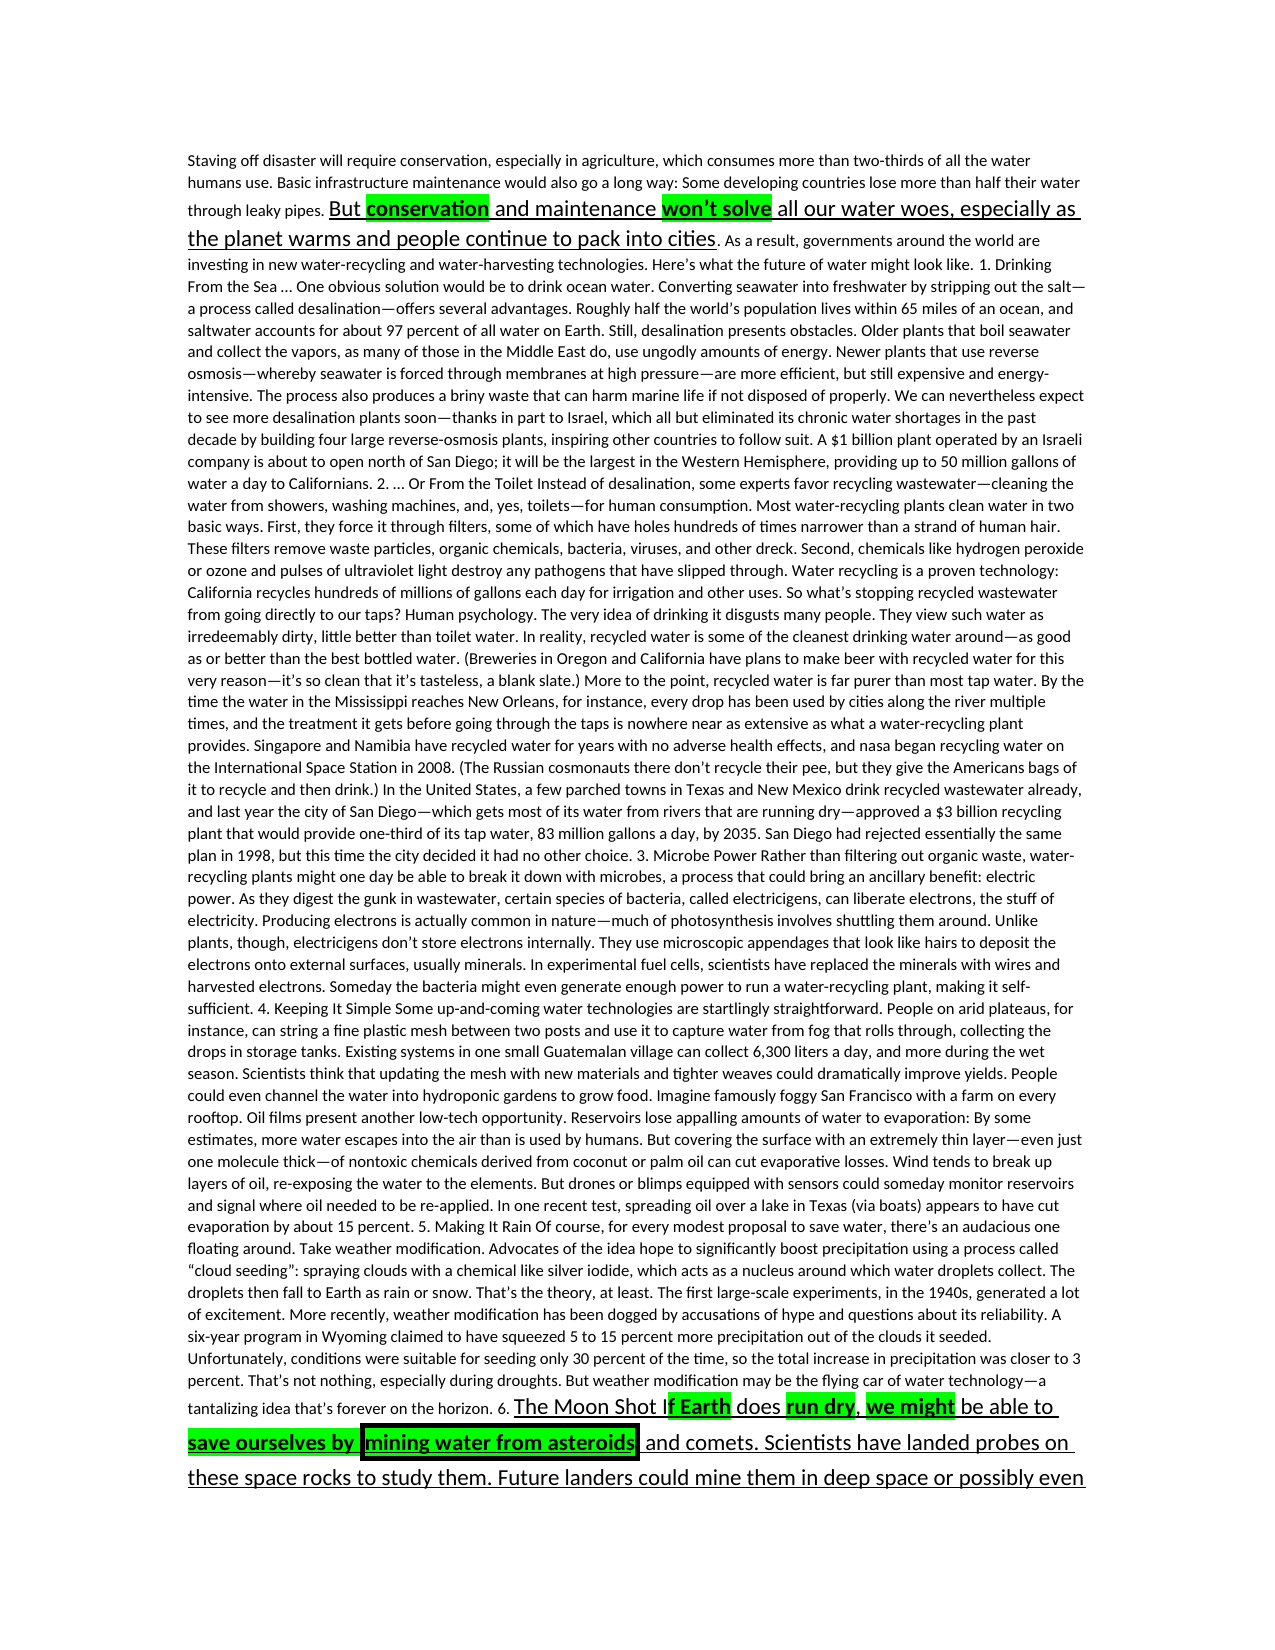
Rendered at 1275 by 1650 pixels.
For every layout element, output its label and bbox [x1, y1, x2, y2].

text [187, 150, 1087, 1491]
